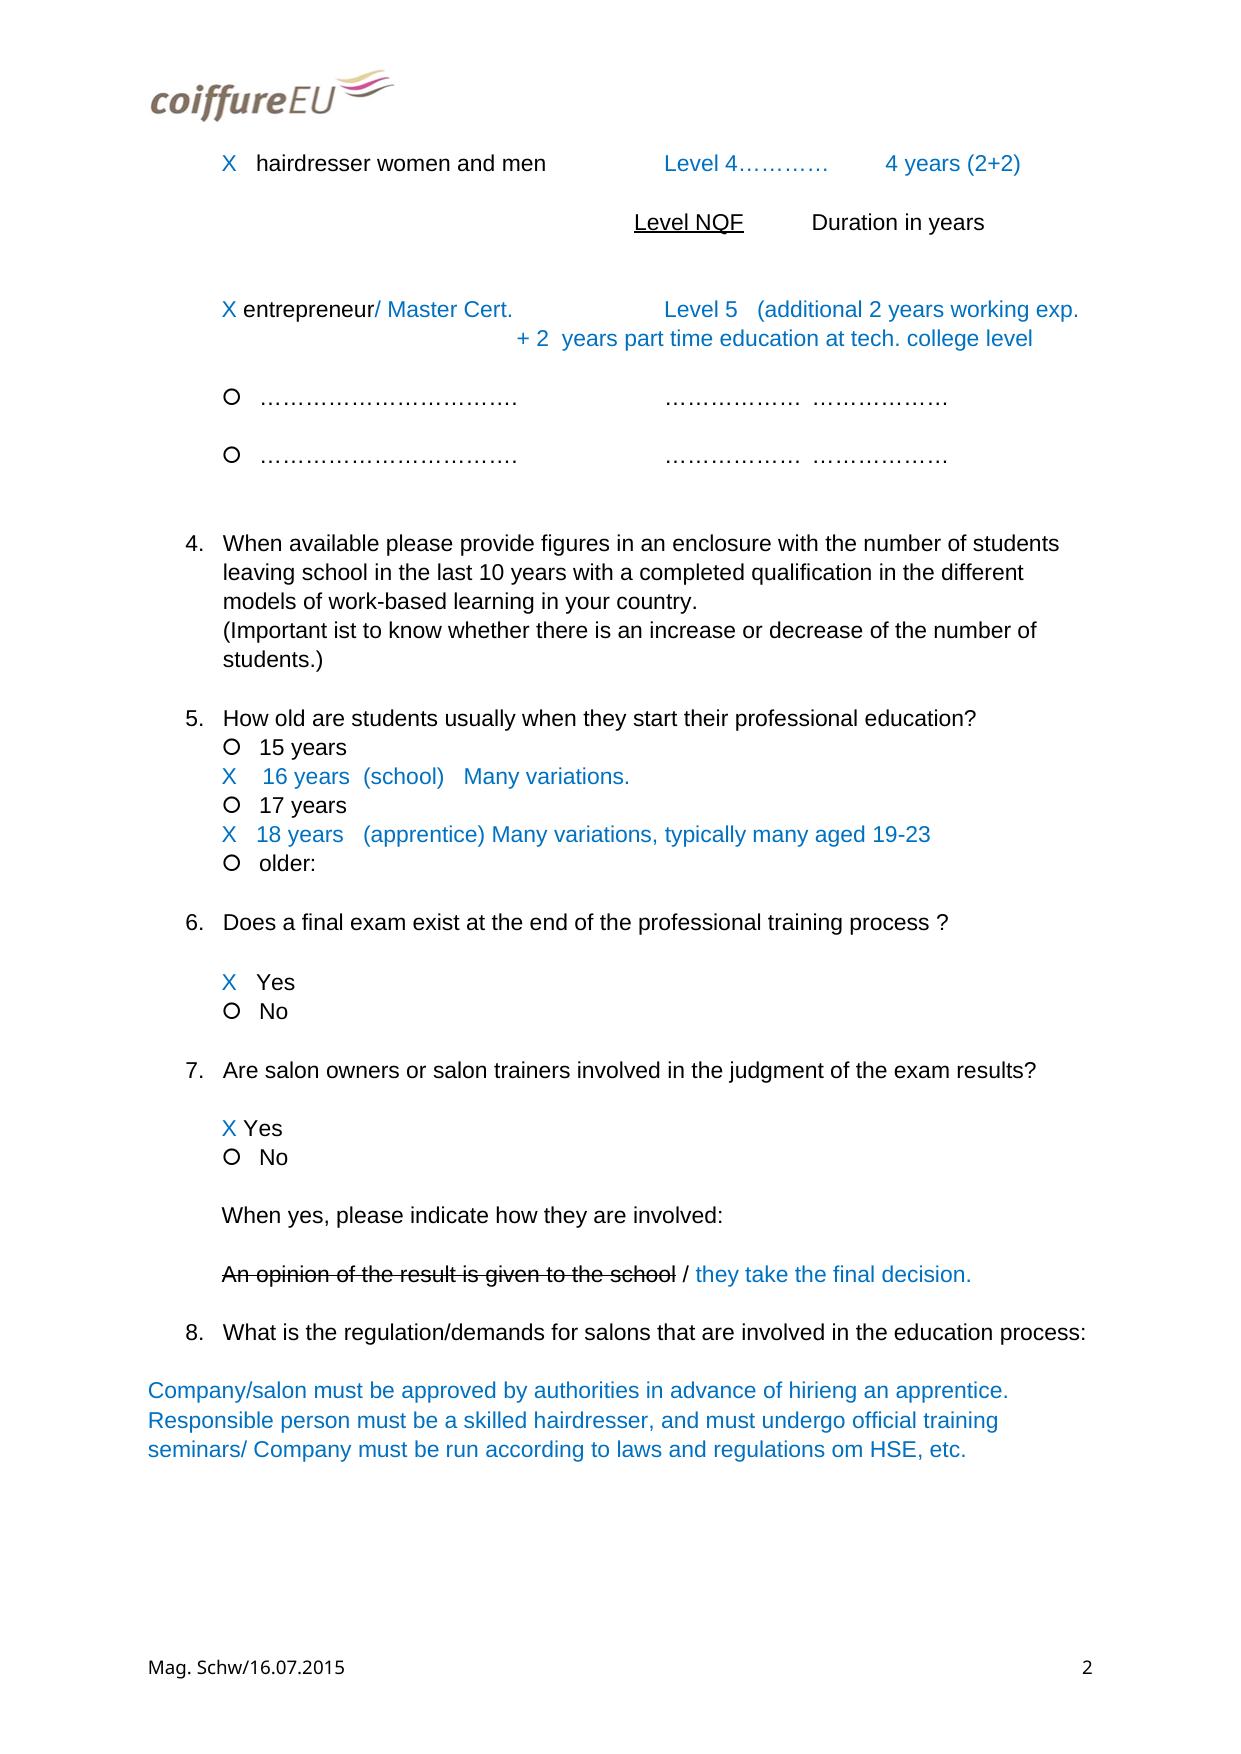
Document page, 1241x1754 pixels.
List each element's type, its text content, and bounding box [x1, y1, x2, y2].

text X entrepreneur/ Master Cert. Level 5 (additional 2 years working exp. + 2 years part time education at tech. college level [221, 293, 1093, 352]
text Company/salon must be approved by authorities in advance of hirieng an apprentice. Responsible person must be a skilled hairdresser, and must undergo official training seminars/ Company must be run according to laws and regulations om HSE, etc. [148, 1375, 1093, 1462]
list ……………………………. ……………… ……………… [221, 439, 1093, 468]
list Are salon owners or salon trainers involved in the judgment of the exam results? [185, 1054, 1093, 1083]
list What is the regulation/demands for salons that are involved in the education process: [185, 1316, 1093, 1346]
list 17 years [221, 789, 1093, 818]
picture [146, 53, 398, 127]
list When available please provide figures in an enclosure with the number of students leaving school in the last 10 years with a completed qualification in the different models of work-based learning in your country. [185, 527, 1093, 614]
list Does a final exam exist at the end of the professional training process ? [185, 906, 1093, 966]
text X 16 years (school) Many variations. [221, 760, 1093, 789]
list 15 years [221, 731, 1093, 760]
text When yes, please indicate how they are involved: [185, 1200, 1093, 1229]
list How old are students usually when they start their professional education? [185, 702, 1093, 731]
text X hairdresser women and men Level 4………… 4 years (2+2) [148, 148, 1093, 177]
list older: [221, 848, 1093, 877]
list No [221, 996, 1093, 1025]
list ……………………………. ……………… ……………… [221, 381, 1093, 410]
text An opinion of the result is given to the school / they take the final decision. [185, 1258, 1093, 1287]
text X 18 years (apprentice) Many variations, typically many aged 19-23 [221, 818, 1093, 848]
list Level NQF Duration in years [634, 206, 1093, 235]
list (Important ist to know whether there is an increase or decrease of the number of students.) [223, 614, 1093, 673]
list No [221, 1141, 1093, 1171]
text X Yes [221, 966, 1093, 996]
text X Yes [148, 1112, 1093, 1141]
